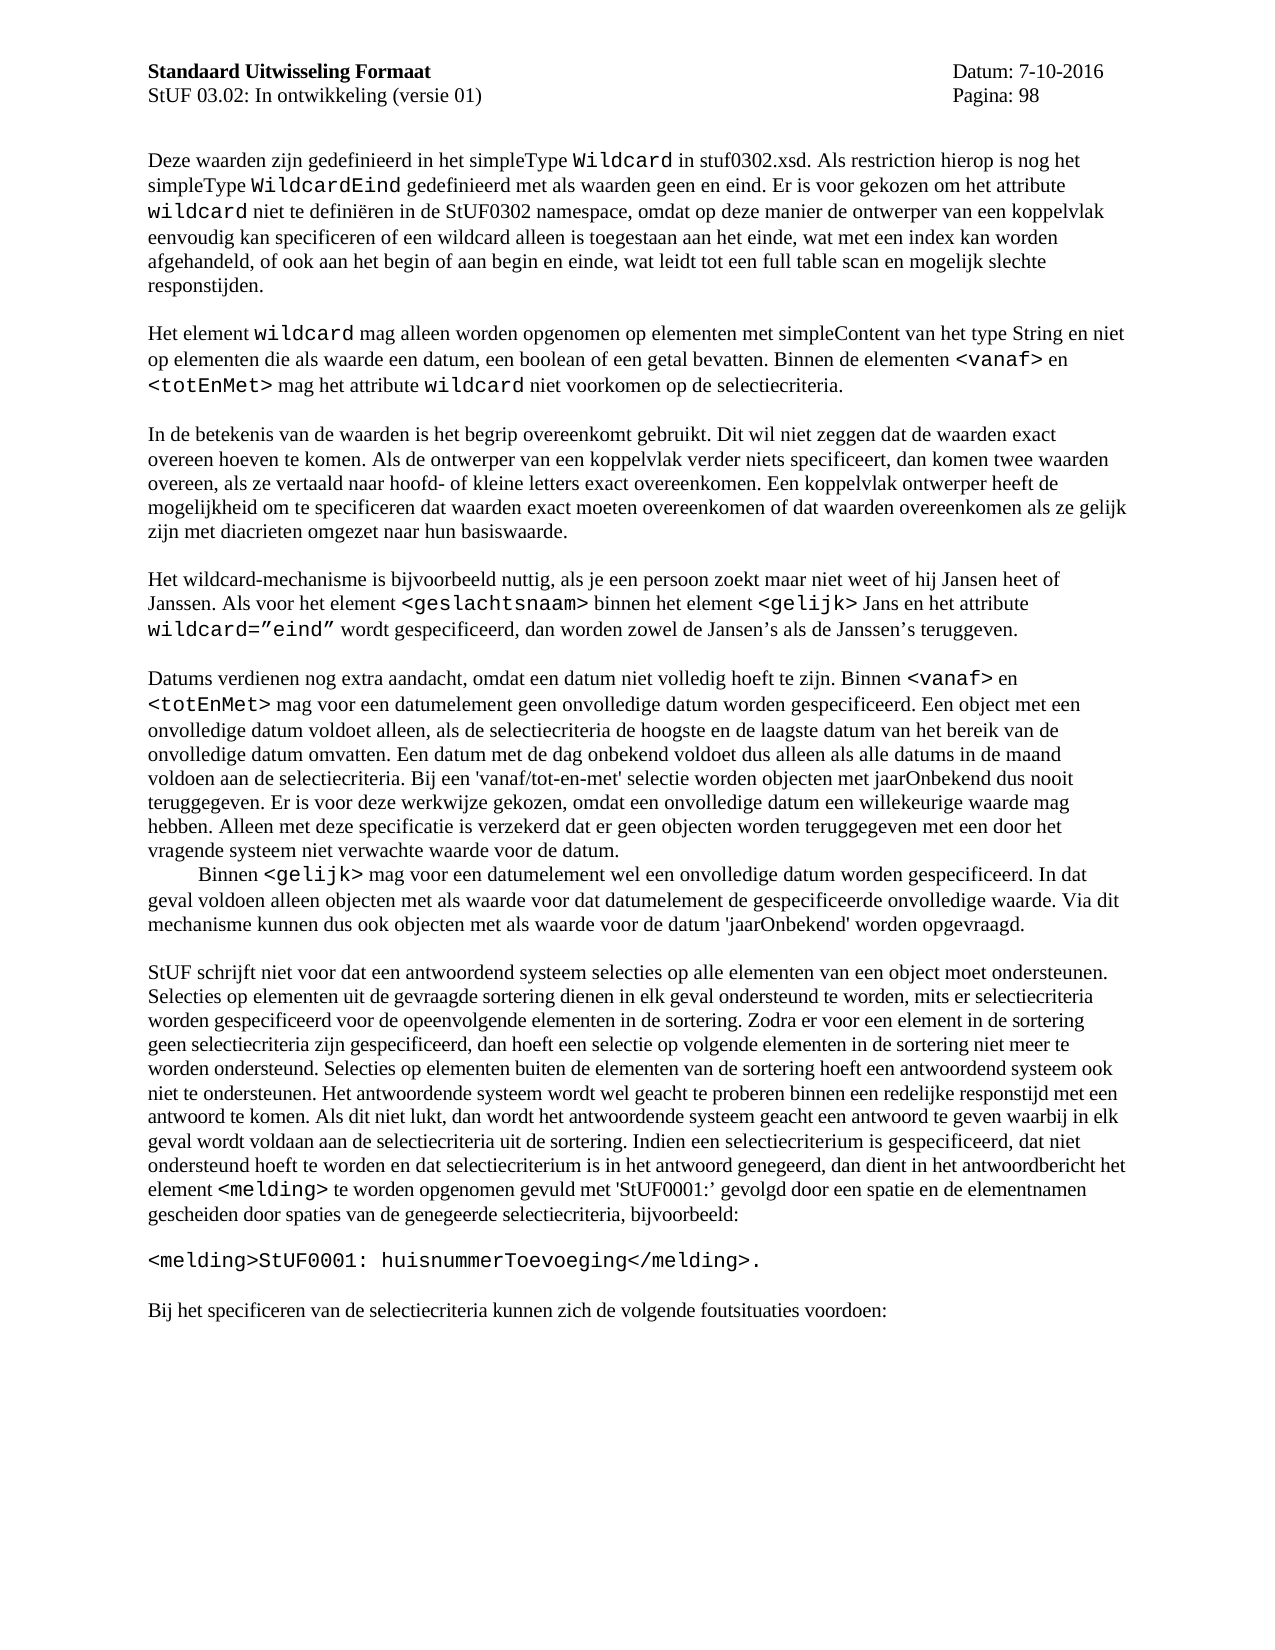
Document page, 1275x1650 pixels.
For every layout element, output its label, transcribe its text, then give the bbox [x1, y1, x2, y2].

text StUF schrijft niet voor dat een antwoordend systeem selecties op alle elementen van een object moet ondersteunen. Selecties op elementen uit de gevraagde sortering dienen in elk geval ondersteund te worden, mits er selectiecriteria worden gespecificeerd voor de opeenvolgende elementen in de sortering. Zodra er voor een element in de sortering geen selectiecriteria zijn gespecificeerd, dan hoeft een selectie op volgende elementen in de sortering niet meer te worden ondersteund. Selecties op elementen buiten de elementen van de sortering hoeft een antwoordend systeem ook niet te ondersteunen. Het antwoordende systeem wordt wel geacht te proberen binnen een redelijke responstijd met een antwoord te komen. Als dit niet lukt, dan wordt het antwoordende systeem geacht een antwoord te geven waarbij in elk geval wordt voldaan aan de selectiecriteria uit de sortering. Indien een selectiecriterium is gespecificeerd, dat niet ondersteund hoeft te worden en dat selectiecriterium is in het antwoord genegeerd, dan dient in het antwoordbericht het element <melding> te worden opgenomen gevuld met 'StUF0001:’ gevolgd door een spatie en de elementnamen gescheiden door spaties van de genegeerde selectiecriteria, bijvoorbeeld: [148, 960, 1127, 1226]
text Datums verdienen nog extra aandacht, omdat een datum niet volledig hoeft te zijn. Binnen <vanaf> en <totEnMet> mag voor een datumelement geen onvolledige datum worden gespecificeerd. Een object met een onvolledige datum voldoet alleen, als de selectiecriteria de hoogste en de laagste datum van het bereik van de onvolledige datum omvatten. Een datum met de dag onbekend voldoet dus alleen als alle datums in de maand voldoen aan de selectiecriteria. Bij een 'vanaf/tot-en-met' selectie worden objecten met jaarOnbekend dus nooit teruggegeven. Er is voor deze werkwijze gekozen, omdat een onvolledige datum een willekeurige waarde mag hebben. Alleen met deze specificatie is verzekerd dat er geen objecten worden teruggegeven met een door het vragende systeem niet verwachte waarde voor de datum. [148, 666, 1127, 862]
text Bij het specificeren van de selectiecriteria kunnen zich de volgende foutsituaties voordoen: [148, 1298, 1127, 1322]
text In de betekenis van de waarden is het begrip overeenkomt gebruikt. Dit wil niet zeggen dat de waarden exact overeen hoeven te komen. Als de ontwerper van een koppelvlak verder niets specificeert, dan komen twee waarden overeen, als ze vertaald naar hoofd- of kleine letters exact overeenkomen. Een koppelvlak ontwerper heeft de mogelijkheid om te specificeren dat waarden exact moeten overeenkomen of dat waarden overeenkomen als ze gelijk zijn met diacrieten omgezet naar hun basiswaarde. [148, 422, 1127, 543]
text Binnen <gelijk> mag voor een datumelement wel een onvolledige datum worden gespecificeerd. In dat geval voldoen alleen objecten met als waarde voor dat datumelement de gespecificeerde onvolledige waarde. Via dit mechanisme kunnen dus ook objecten met als waarde voor de datum 'jaarOnbekend' worden opgevraagd. [148, 862, 1127, 936]
text Het element wildcard mag alleen worden opgenomen op elementen met simpleContent van het type String en niet op elementen die als waarde een datum, een boolean of een getal bevatten. Binnen de elementen <vanaf> en <totEnMet> mag het attribute wildcard niet voorkomen op de selectiecriteria. [148, 321, 1127, 398]
text Het wildcard-mechanisme is bijvoorbeeld nuttig, als je een persoon zoekt maar niet weet of hij Jansen heet of Janssen. Als voor het element <geslachtsnaam> binnen het element <gelijk> Jans en het attribute wildcard=”eind” wordt gespecificeerd, dan worden zowel de Jansen’s als de Janssen’s teruggeven. [148, 567, 1127, 642]
text <melding>StUF0001: huisnummerToevoeging</melding>. [148, 1251, 1127, 1274]
text Deze waarden zijn gedefinieerd in het simpleType Wildcard in stuf0302.xsd. Als restriction hierop is nog het simpleType WildcardEind gedefinieerd met als waarden geen en eind. Er is voor gekozen om het attribute wildcard niet te definiëren in de StUF0302 namespace, omdat op deze manier de ontwerper van een koppelvlak eenvoudig kan specificeren of een wildcard alleen is toegestaan aan het einde, wat met een index kan worden afgehandeld, of ook aan het begin of aan begin en einde, wat leidt tot een full table scan en mogelijk slechte responstijden. [148, 148, 1127, 297]
